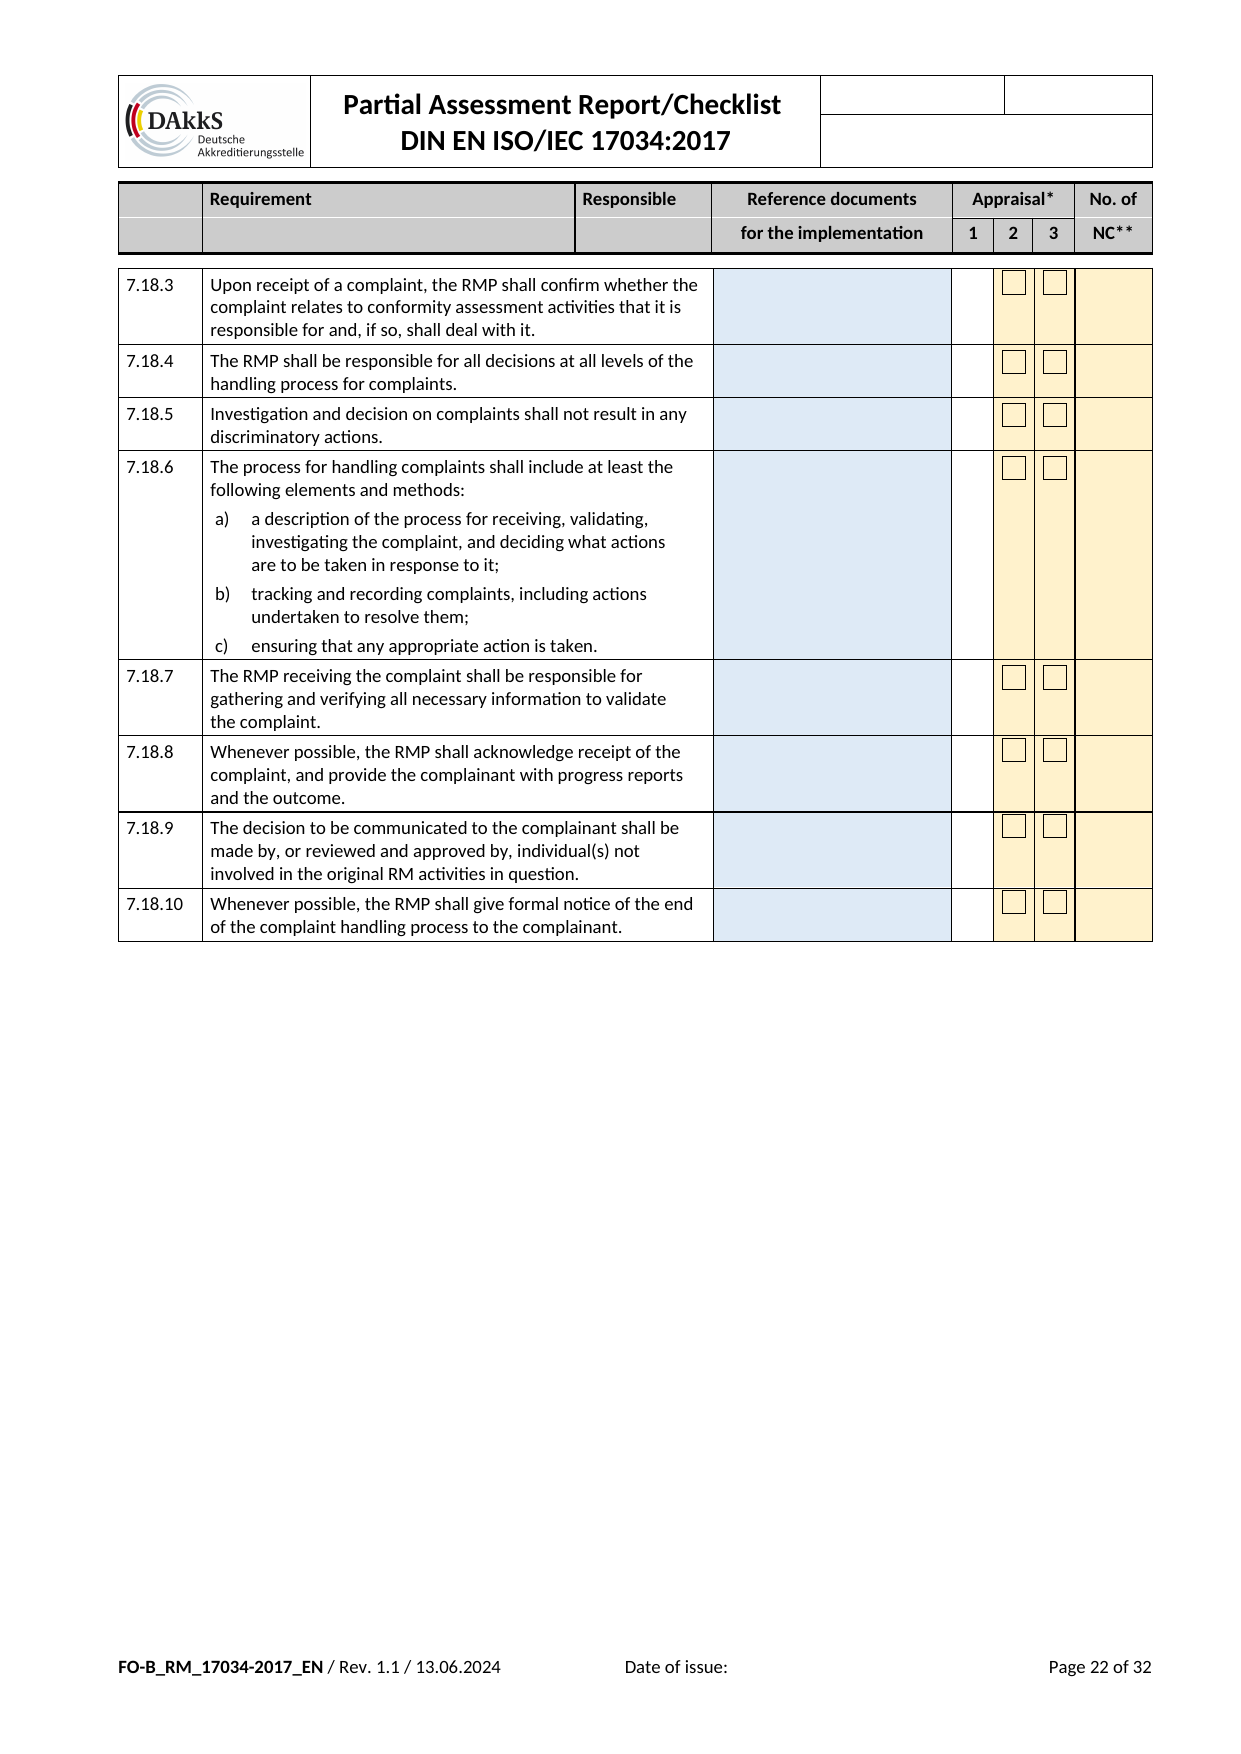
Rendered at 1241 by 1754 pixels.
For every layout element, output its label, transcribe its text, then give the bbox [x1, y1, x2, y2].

table_cell [714, 736, 951, 811]
table_cell [952, 813, 993, 887]
table_cell [714, 398, 951, 450]
table_cell [994, 345, 1034, 397]
table_cell Investigation and decision on complaints shall not result in any discriminatory actions. [203, 398, 713, 450]
table_cell [952, 345, 993, 397]
table_cell [952, 889, 993, 941]
table_cell 7.18.10 [119, 889, 202, 941]
table_cell [1035, 813, 1074, 887]
table_cell [1076, 889, 1152, 941]
table_cell [1035, 398, 1074, 450]
table_cell [994, 736, 1034, 811]
table_cell The process for handling complaints shall include at least the following elements and methods: a description of the process for receiving, validating, investigating the complaint, and deciding what actions are to be taken in response to it; tracking and recording complaints, including actions undertaken to resolve them; ensuring that any appropriate action is taken. [203, 451, 713, 659]
table_cell [714, 660, 951, 735]
table_cell [1076, 813, 1152, 887]
table_cell [994, 398, 1034, 450]
table_cell [1035, 660, 1074, 735]
table_cell [952, 736, 993, 811]
table_cell [1076, 736, 1152, 811]
table_cell [1076, 398, 1152, 450]
table_cell [994, 889, 1034, 941]
picture [124, 83, 306, 161]
table_cell [952, 398, 993, 450]
table_cell [1076, 269, 1152, 344]
table_cell [1035, 345, 1074, 397]
table_cell [1035, 736, 1074, 811]
table_cell [952, 660, 993, 735]
table_cell Upon receipt of a complaint, the RMP shall confirm whether the complaint relates to conformity assessment activities that it is responsible for and, if so, shall deal with it. [203, 269, 713, 344]
table_cell [994, 660, 1034, 735]
table_cell [714, 813, 951, 887]
table_cell 7.18.8 [119, 736, 202, 811]
table_cell Whenever possible, the RMP shall give formal notice of the end of the complaint handling process to the complainant. [203, 889, 713, 941]
table_cell [714, 451, 951, 659]
table_cell [1076, 451, 1152, 659]
table_cell Whenever possible, the RMP shall acknowledge receipt of the complaint, and provide the complainant with progress reports and the outcome. [203, 736, 713, 811]
table_cell [1035, 269, 1074, 344]
table_cell [714, 889, 951, 941]
table_cell The RMP receiving the complaint shall be responsible for gathering and verifying all necessary information to validate the complaint. [203, 660, 713, 735]
table_cell [1035, 889, 1074, 941]
table_cell [994, 269, 1034, 344]
table_cell 7.18.7 [119, 660, 202, 735]
table_cell 7.18.3 [119, 269, 202, 344]
table_cell 7.18.4 [119, 345, 202, 397]
table_cell [1035, 451, 1074, 659]
table_cell [714, 345, 951, 397]
table_cell [994, 813, 1034, 887]
table_cell 7.18.5 [119, 398, 202, 450]
table_cell 7.18.6 [119, 451, 202, 659]
table_cell [714, 269, 951, 344]
table_cell [1076, 345, 1152, 397]
table_cell [952, 269, 993, 344]
table_cell 7.18.9 [119, 813, 202, 887]
table_cell The decision to be communicated to the complainant shall be made by, or reviewed and approved by, individual(s) not involved in the original RM activities in question. [203, 813, 713, 887]
table_cell The RMP shall be responsible for all decisions at all levels of the handling process for complaints. [203, 345, 713, 397]
table_cell [994, 451, 1034, 659]
table_cell [952, 451, 993, 659]
table_cell [1076, 660, 1152, 735]
